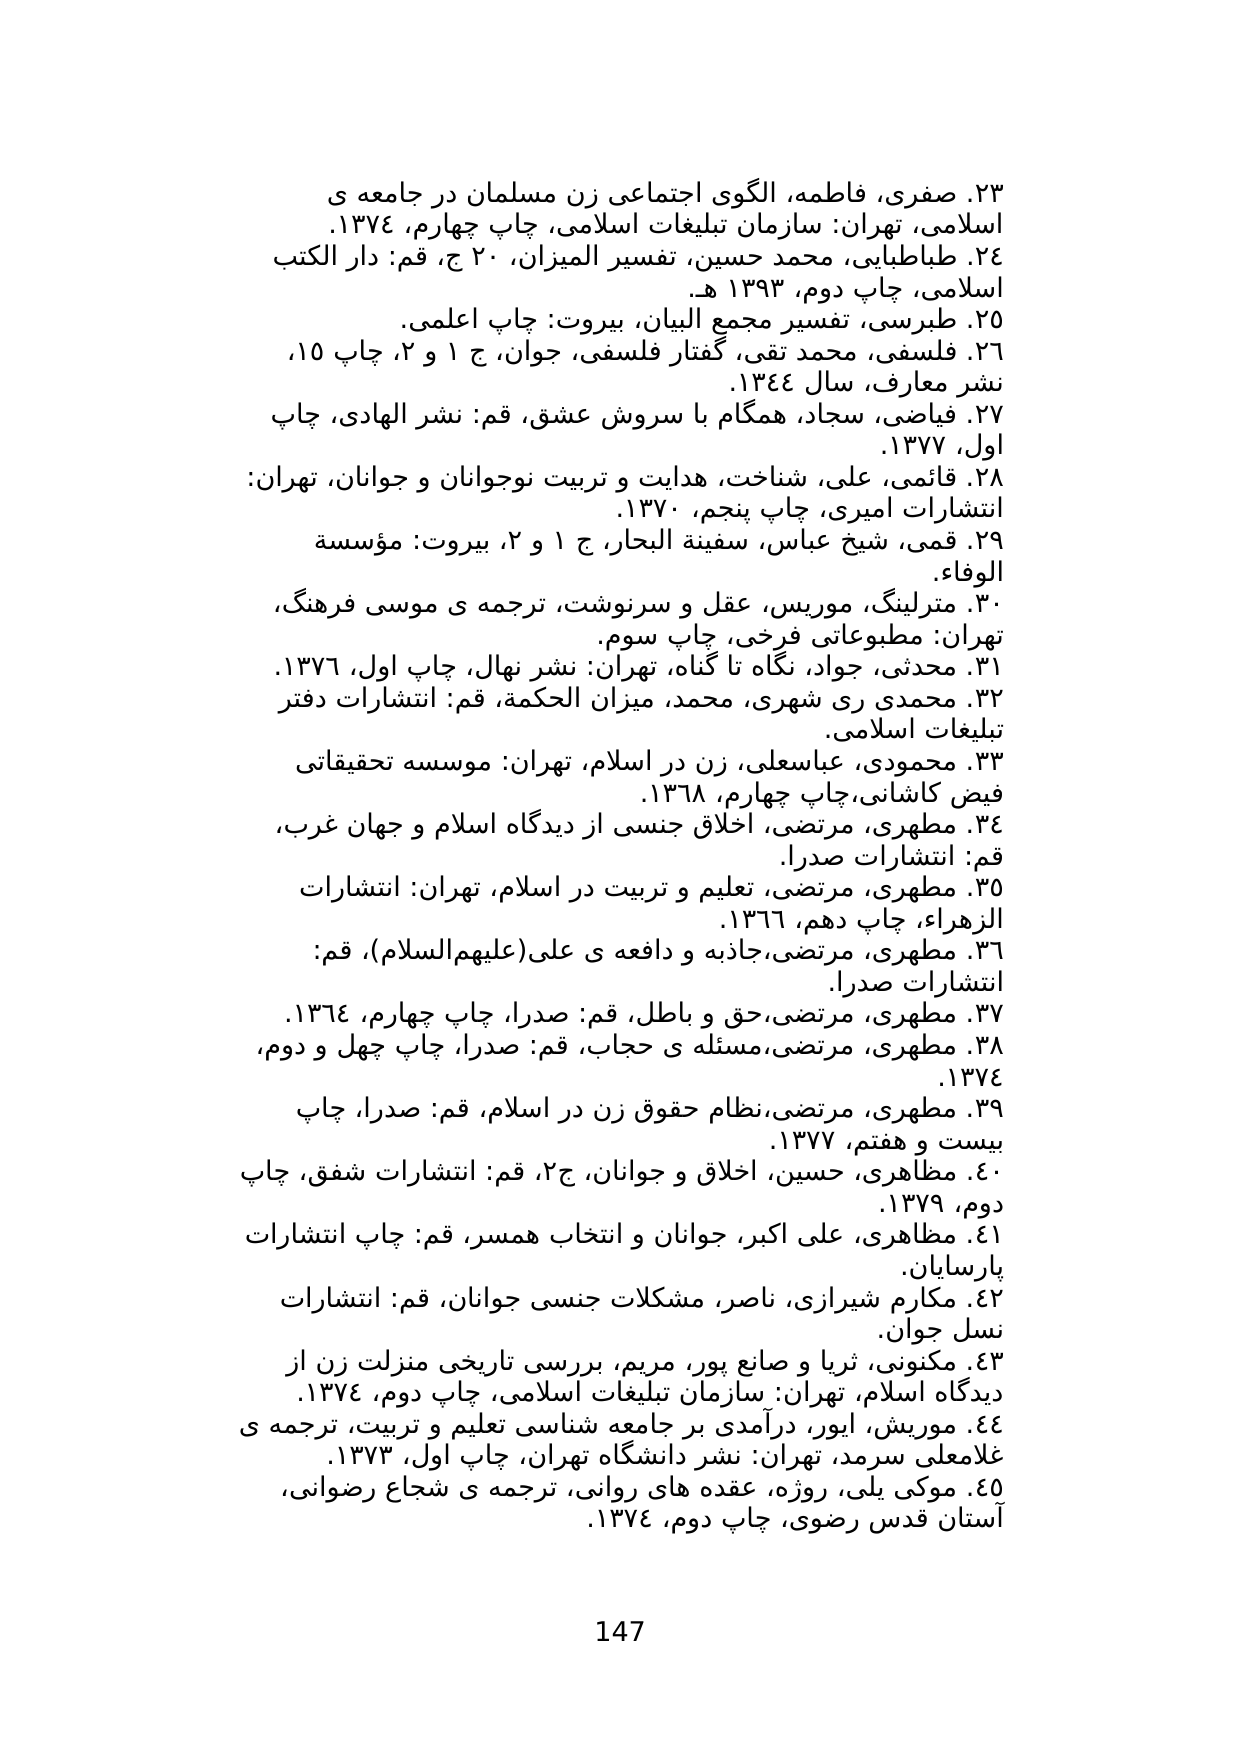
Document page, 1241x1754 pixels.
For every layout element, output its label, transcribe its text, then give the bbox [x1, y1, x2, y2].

text ٢٨. قائمى، على، شناخت، هدايت و تربيت نوجوانان و جوانان، تهران: انتشارات اميرى، چاپ پنجم، ١٣٧٠. [236, 461, 1004, 524]
text ٣٧. مطهرى، مرتضى،حق و باطل، قم: صدرا، چاپ چهارم، ١٣٦٤. [236, 998, 1004, 1029]
text ٤٤. موريش، ايور، درآمدى بر جامعه شناسى تعليم و تربيت، ترجمه ى غلامعلى سرمد، تهران: نشر دانشگاه تهران، چاپ اول، ١٣٧٣. [236, 1408, 1004, 1471]
text ٢٣. صفرى، فاطمه، الگوى اجتماعى زن مسلمان در جامعه ى اسلامى، تهران: سازمان تبليغات اسلامى، چاپ چهارم، ١٣٧٤. [236, 177, 1004, 240]
text ٤٠. مظاهرى، حسين، اخلاق و جوانان، ج٢، قم: انتشارات شفق، چاپ دوم، ١٣٧٩. [236, 1156, 1004, 1219]
text ٣٤. مطهرى، مرتضى، اخلاق جنسى از ديدگاه اسلام و جهان غرب، قم: انتشارات صدرا. [236, 808, 1004, 872]
text ٢٩. قمى، شيخ عباس، سفينة البحار، ج ١ و ٢، بيروت: مؤسسة الوفاء. [236, 524, 1004, 587]
text ٣٠. مترلينگ، موريس، عقل و سرنوشت، ترجمه ى موسى فرهنگ، تهران: مطبوعاتى فرخى، چاپ سوم. [236, 587, 1004, 651]
text ٣٦. مطهرى، مرتضى،جاذبه و دافعه ى على(عليهم‌السلام)، قم: انتشارات صدرا. [236, 935, 1004, 998]
text ٢٧. فياضى، سجاد، همگام با سروش عشق، قم: نشر الهادى، چاپ اول، ١٣٧٧. [236, 398, 1004, 461]
text ٣١. محدثى، جواد، نگاه تا گناه، تهران: نشر نهال، چاپ اول، ١٣٧٦. [236, 651, 1004, 682]
text ٣٢. محمدى رى شهرى، محمد، ميزان الحكمة، قم: انتشارات دفتر تبليغات اسلامى. [236, 682, 1004, 745]
text ٤٢. مكارم شيرازى، ناصر، مشكلات جنسى جوانان، قم: انتشارات نسل جوان. [236, 1282, 1004, 1345]
text ٣٣. محمودى، عباسعلى، زن در اسلام، تهران: موسسه تحقيقاتى فيض كاشانى،چاپ چهارم، ١٣٦٨. [236, 745, 1004, 808]
text ٣٥. مطهرى، مرتضى، تعليم و تربيت در اسلام، تهران: انتشارات الزهراء، چاپ دهم، ١٣٦٦. [236, 872, 1004, 935]
text ٢٥. طبرسى، تفسير مجمع البيان، بيروت: چاپ اعلمى. [236, 303, 1004, 335]
text ٢٤. طباطبايى، محمد حسين، تفسير الميزان، ٢٠ ج، قم: دار الكتب اسلامى، چاپ دوم، ١٣٩٣ هـ. [236, 240, 1004, 303]
text ٣٨. مطهرى، مرتضى،مسئله ى حجاب، قم: صدرا، چاپ چهل و دوم، ١٣٧٤. [236, 1029, 1004, 1092]
text ٢٦. فلسفى، محمد تقى، گفتار فلسفى، جوان، ج ١ و ٢، چاپ ١٥، نشر معارف، سال ١٣٤٤. [236, 335, 1004, 398]
text ٤٣. مكنونى، ثريا و صانع پور، مريم، بررسى تاريخى منزلت زن از ديدگاه اسلام، تهران: سازمان تبليغات اسلامى، چاپ دوم، ١٣٧٤. [236, 1345, 1004, 1408]
text ٤٥. موكى يلى، روژه، عقده هاى روانى، ترجمه ى شجاع رضوانى، آستان قدس رضوى، چاپ دوم، ١٣٧٤. [236, 1471, 1004, 1534]
text ٣٩. مطهرى، مرتضى،نظام حقوق زن در اسلام، قم: صدرا، چاپ بيست و هفتم، ١٣٧٧. [236, 1092, 1004, 1156]
text ٤١. مظاهرى، على اكبر، جوانان و انتخاب همسر، قم: چاپ انتشارات پارسايان. [236, 1219, 1004, 1282]
